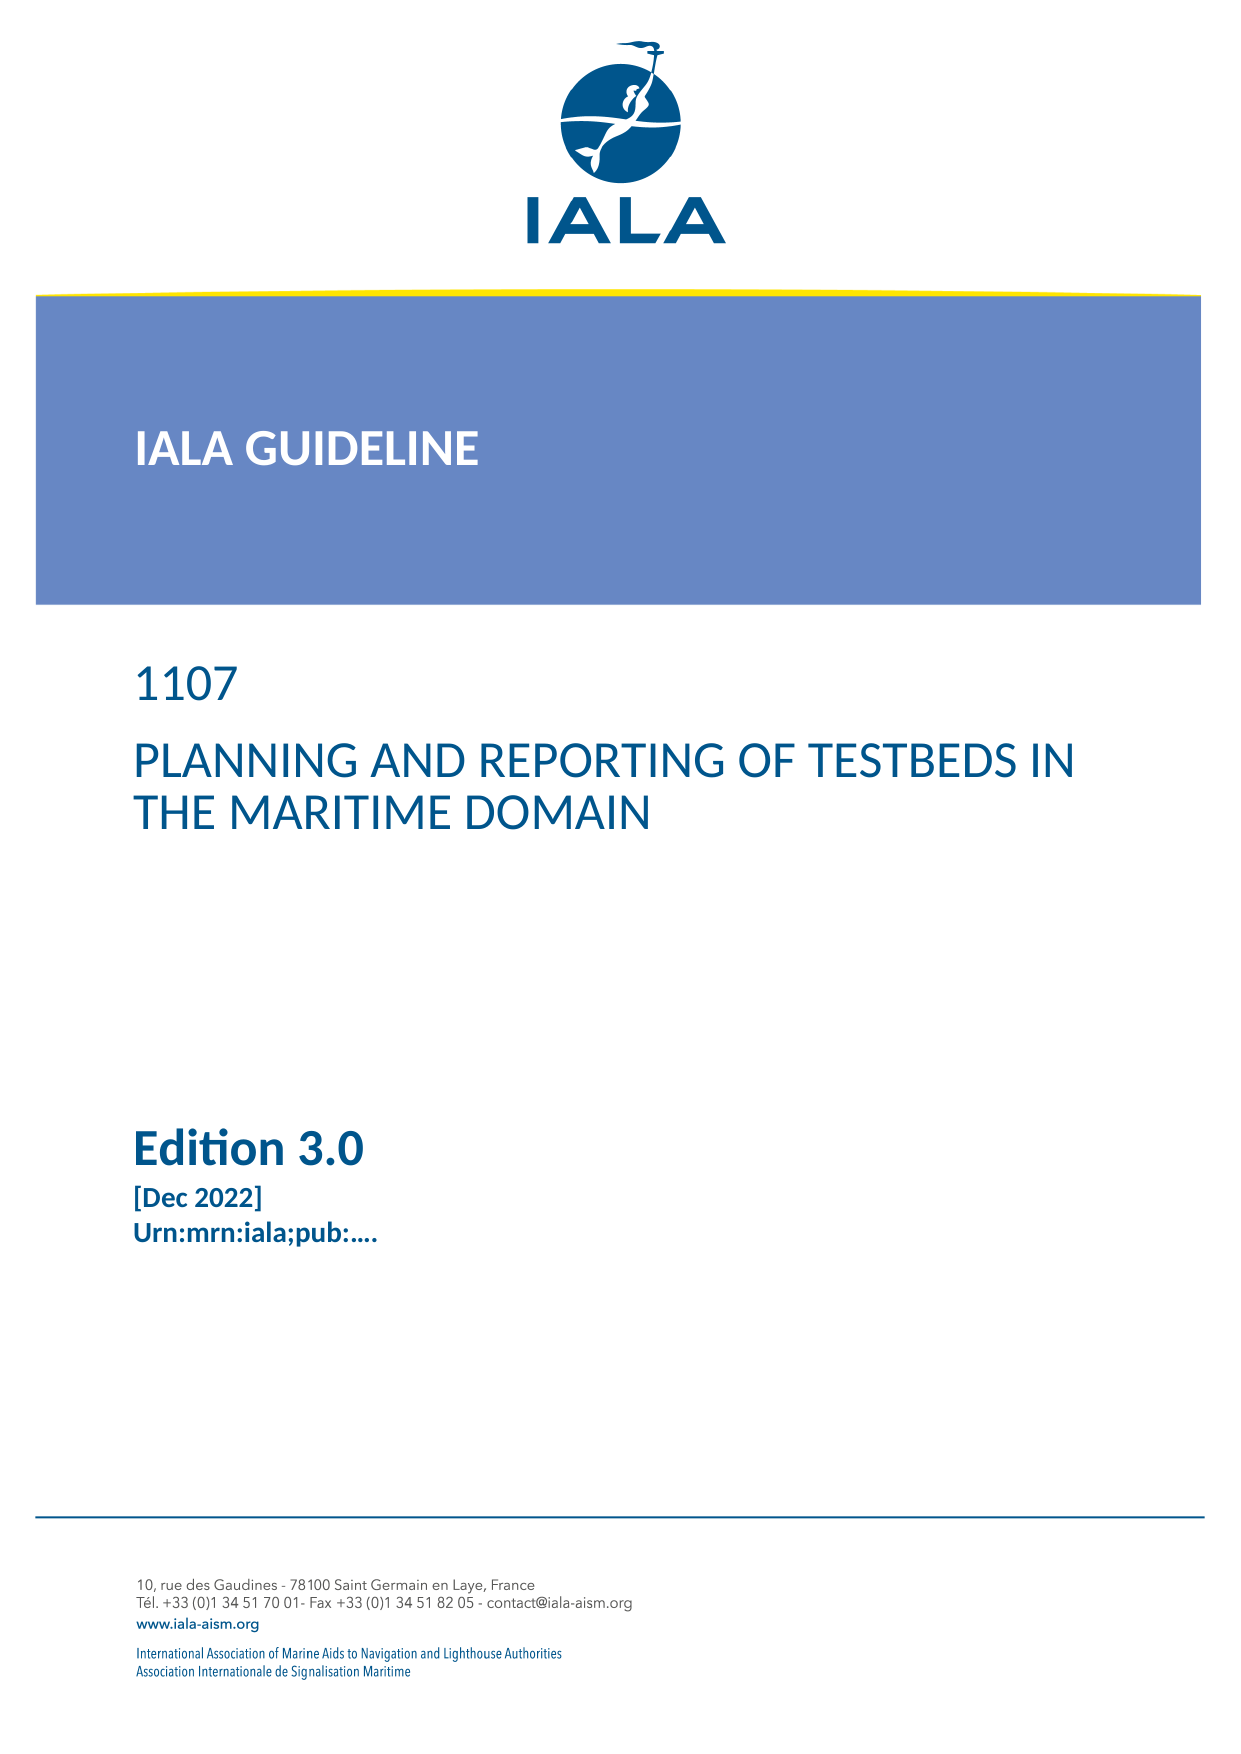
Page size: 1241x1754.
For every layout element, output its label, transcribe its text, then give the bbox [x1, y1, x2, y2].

text [Dec 2022] [133, 1179, 1107, 1214]
text Edition 3.0 [133, 1115, 1107, 1179]
table_header IALA Guideline [40, 297, 1014, 604]
text 1107 [133, 649, 1107, 713]
text Urn:mrn:iala;pub:…. [133, 1214, 1107, 1250]
picture [0, 29, 1240, 616]
text Planning and reporting OF Testbeds in the MARITIME DOMAIN [133, 736, 1107, 840]
picture [130, 1575, 663, 1694]
